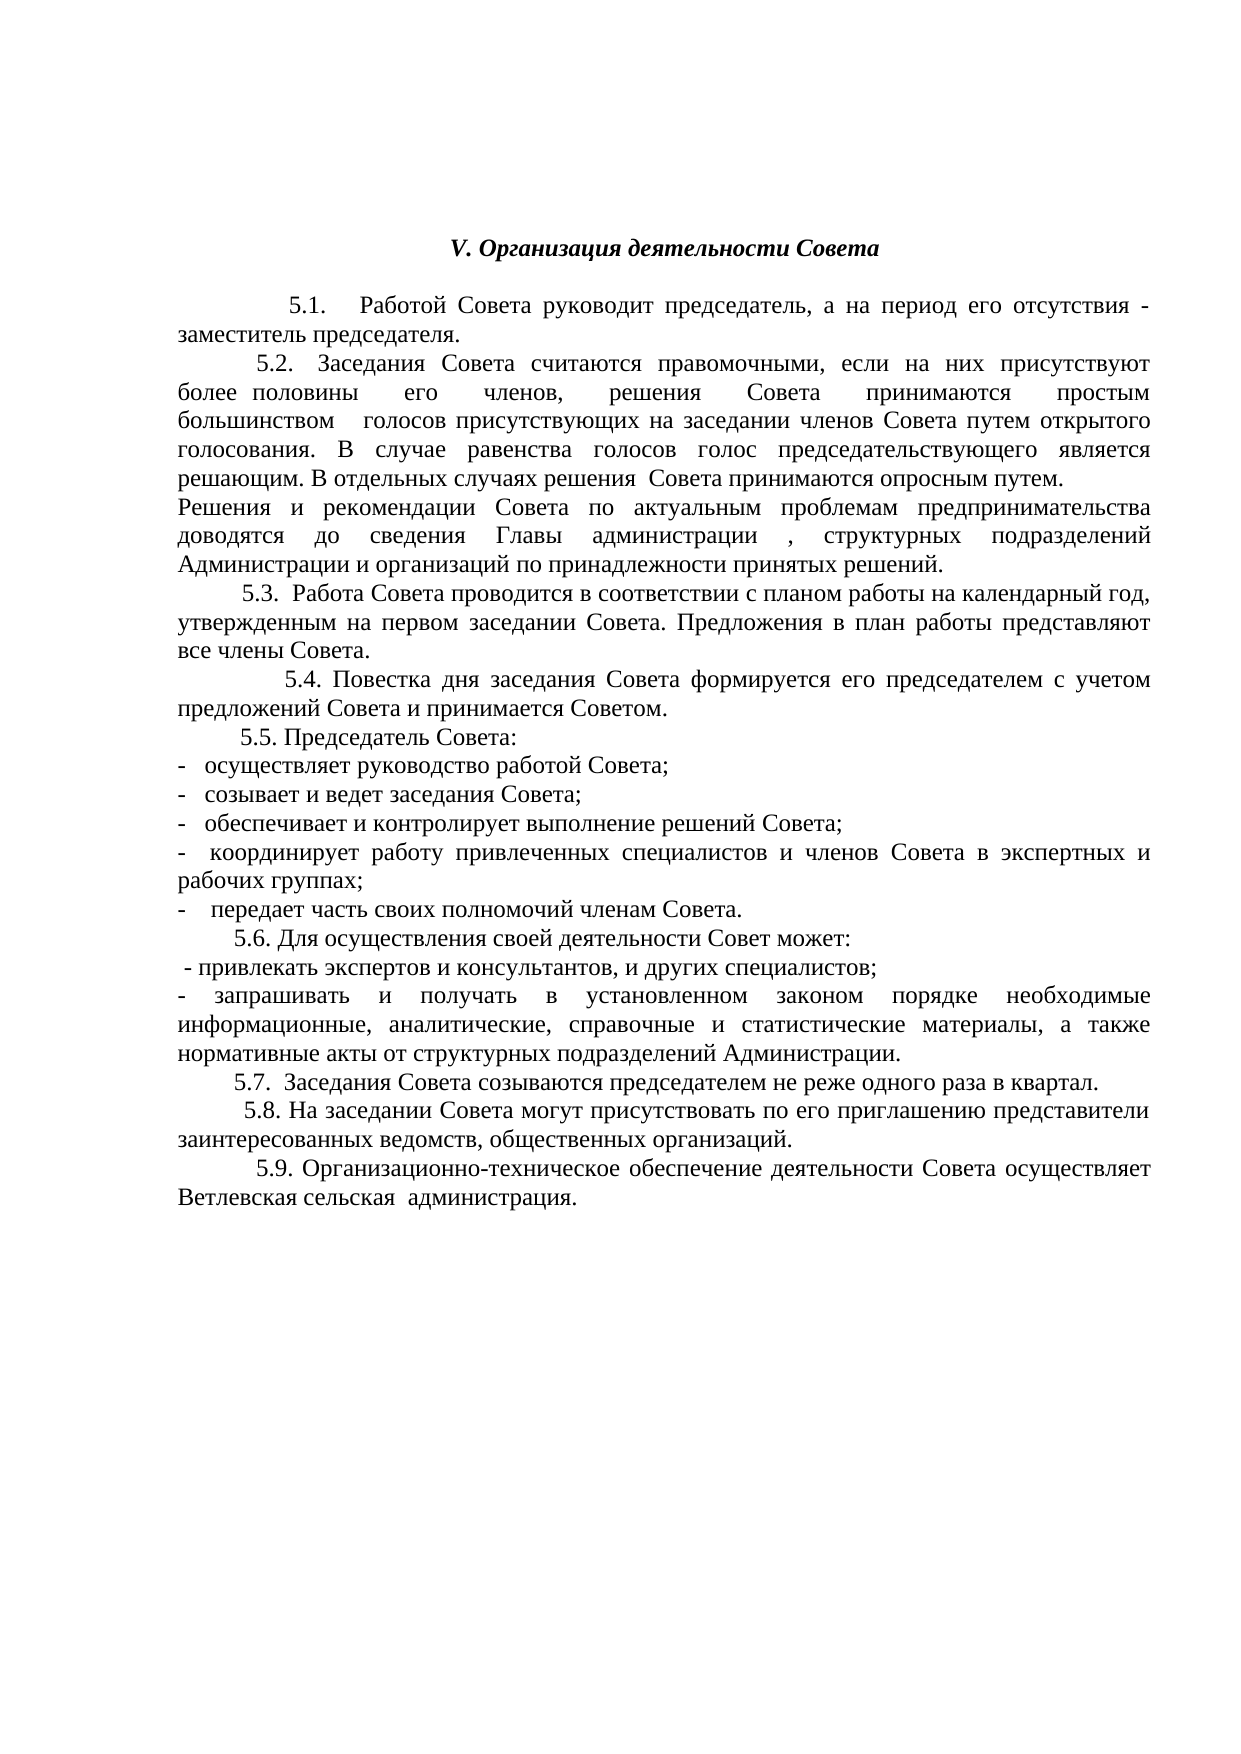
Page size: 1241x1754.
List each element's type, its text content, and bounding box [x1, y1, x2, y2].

text - привлекать экспертов и консультантов, и других специалистов; [177, 952, 1152, 981]
text 5.9. Организационно-техническое обеспечение деятельности Совета осуществляет Ветлевская сельская администрация. [177, 1153, 1152, 1211]
text 5.8. На заседании Совета могут присутствовать по его приглашению представители заинтересованных ведомств, общественных организаций. [177, 1096, 1152, 1153]
text 5.3. Работа Совета проводится в соответствии с планом работы на календарный год, утвержденным на первом заседании Совета. Предложения в план работы представляют все члены Совета. [177, 578, 1152, 664]
text - осуществляет руководство работой Совета; [177, 751, 1152, 779]
text Решения и рекомендации Совета по актуальным проблемам предпринимательства доводятся до сведения Главы администрации , структурных подразделений Администрации и организаций по принадлежности принятых решений. [177, 492, 1152, 578]
text - координирует работу привлеченных специалистов и членов Совета в экспертных и рабочих группах; [177, 837, 1152, 894]
text 5.4. Повестка дня заседания Совета формируется его председателем с учетом предложений Совета и принимается Советом. [177, 664, 1152, 722]
text 5.6. Для осуществления своей деятельности Совет может: [177, 923, 1152, 952]
text 5.1. Работой Совета руководит председатель, а на период его отсутствия - заместитель председателя. [177, 291, 1152, 348]
text - обеспечивает и контролирует выполнение решений Совета; [177, 808, 1152, 837]
text 5.5. Председатель Совета: [177, 722, 1152, 751]
text - запрашивать и получать в установленном законом порядке необходимые информационные, аналитические, справочные и статистические материалы, а также нормативные акты от структурных подразделений Администрации. [177, 981, 1152, 1067]
text V. Организация деятельности Совета [177, 233, 1152, 262]
text 5.7. Заседания Совета созываются председателем не реже одного раза в квартал. [177, 1067, 1152, 1096]
text - передает часть своих полномочий членам Совета. [177, 894, 1152, 923]
text - созывает и ведет заседания Совета; [177, 779, 1152, 808]
text 5.2. Заседания Совета считаются правомочными, если на них присутствуют более половины его членов, решения Совета принимаются простым большинством голосов присутствующих на заседании членов Совета путем открытого голосования. В случае равенства голосов голос председательствующего является решающим. В отдельных случаях решения Совета принимаются опросным путем. [177, 348, 1152, 492]
